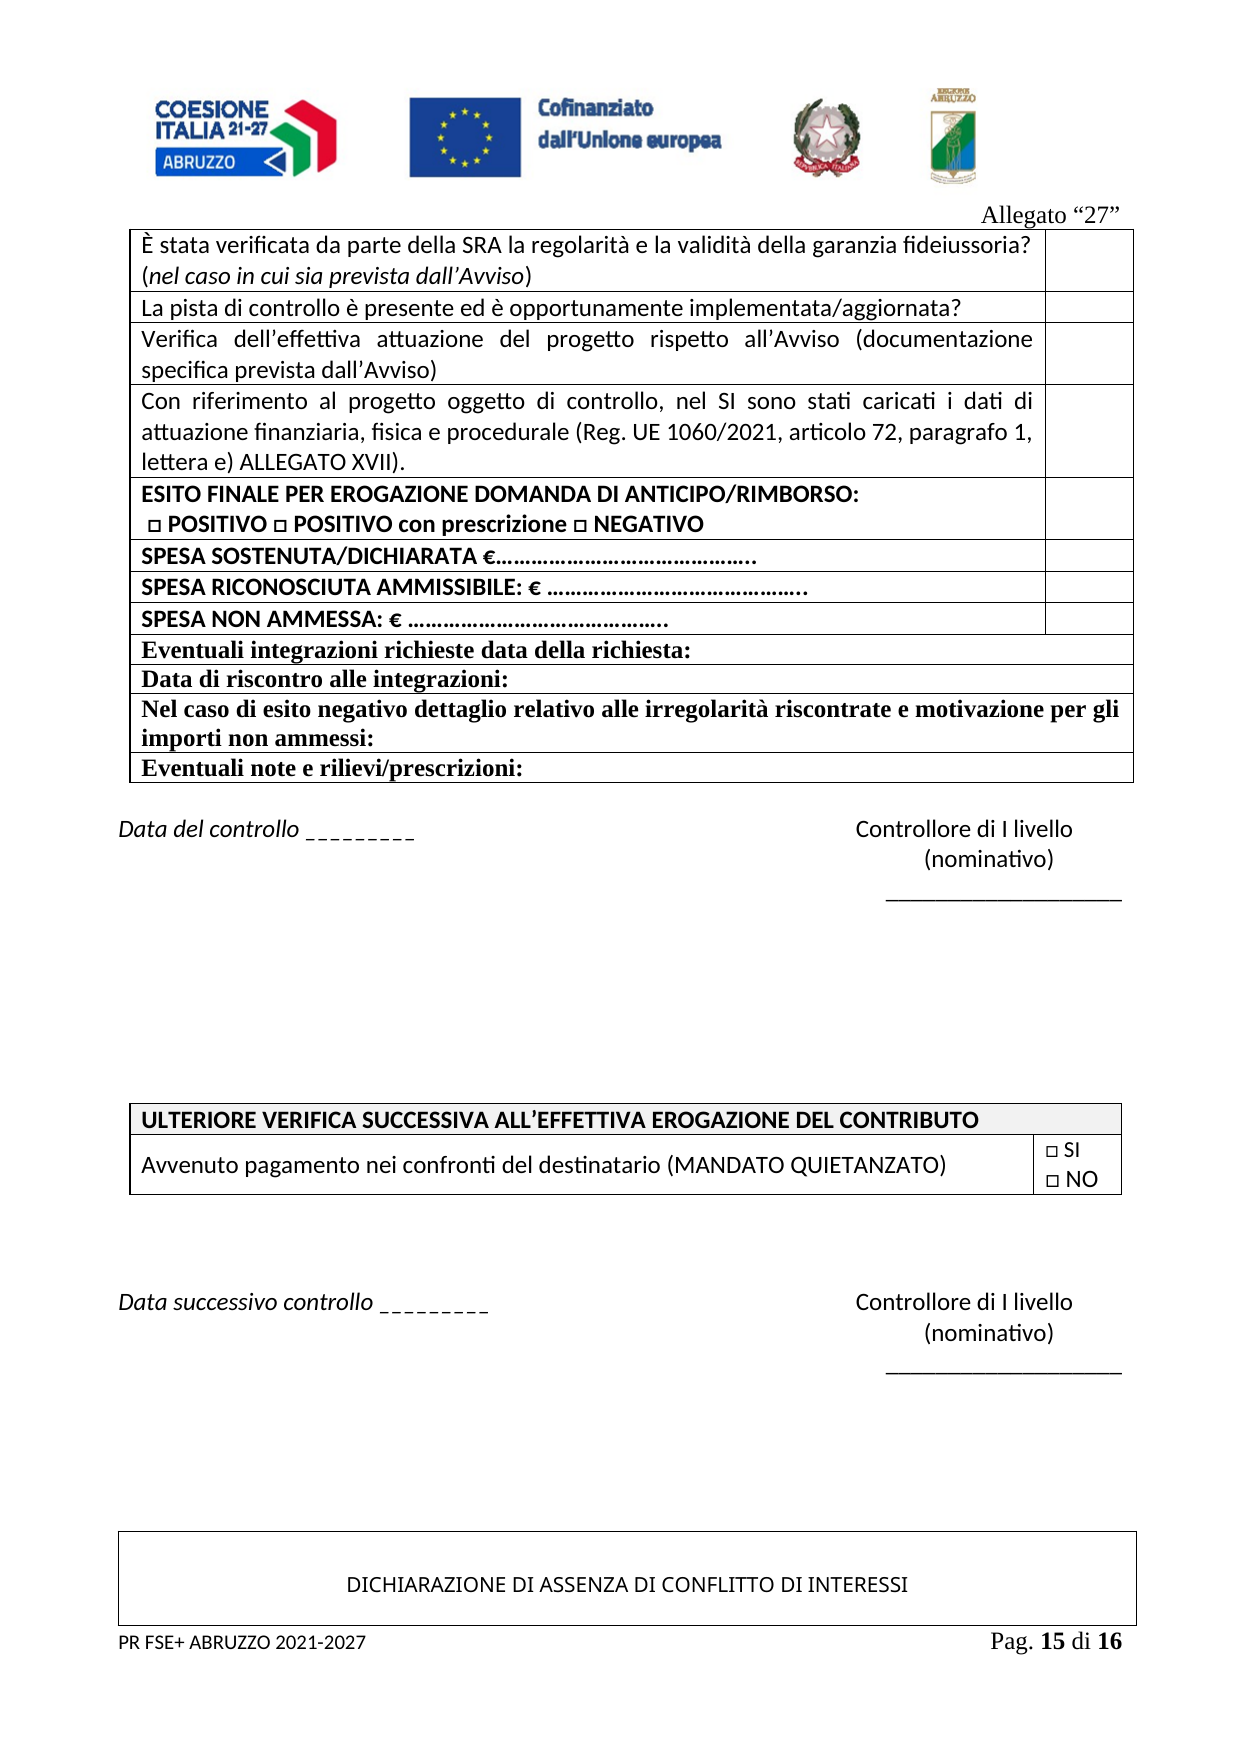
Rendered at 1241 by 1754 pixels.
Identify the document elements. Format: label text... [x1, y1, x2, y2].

table_cell [1046, 292, 1133, 322]
table_cell È stata verificata da parte della SRA la regolarità e la validità della garanzia fideiussoria? (nel caso in cui sia prevista dall’Avviso) [131, 230, 1045, 291]
text Data successivo controllo _________ Controllore di I livello [118, 1287, 1122, 1317]
table_cell Verifica dell’effettiva attuazione del progetto rispetto all’Avviso (documentazione specifica prevista dall’Avviso) [131, 323, 1045, 384]
table_cell Eventuali note e rilievi/prescrizioni: [131, 753, 1133, 782]
table_cell Data di riscontro alle integrazioni: [131, 665, 1133, 693]
picture [118, 73, 1015, 200]
text ___________________ [793, 874, 1122, 905]
table_cell SPESA RICONOSCIUTA AMMISSIBILE: € …………………………………….. [131, 572, 1045, 602]
table_cell [1046, 230, 1133, 291]
table_cell [1046, 323, 1133, 384]
table_cell [1046, 603, 1133, 634]
table_header ULTERIORE VERIFICA SUCCESSIVA ALL’EFFETTIVA EROGAZIONE DEL CONTRIBUTO [131, 1104, 1121, 1134]
table_cell [1046, 572, 1133, 602]
table_cell La pista di controllo è presente ed è opportunamente implementata/aggiornata? [131, 292, 1045, 322]
table_cell SPESA SOSTENUTA/DICHIARATA €…………………………………….. [131, 540, 1045, 571]
table_cell Eventuali integrazioni richieste data della richiesta: [131, 635, 1133, 663]
table_cell SPESA NON AMMESSA: € …………………………………….. [131, 603, 1045, 634]
text ___________________ [793, 1348, 1122, 1378]
text (nominativo) [782, 1317, 1122, 1348]
table_cell Nel caso di esito negativo dettaglio relativo alle irregolarità riscontrate e motivazione per gli importi non ammessi: [131, 694, 1133, 752]
table_cell ESITO FINALE PER EROGAZIONE DOMANDA DI ANTICIPO/RIMBORSO: □ POSITIVO □ POSITIVO con prescrizione □ NEGATIVO [131, 478, 1045, 539]
text Data del controllo _________ Controllore di I livello [118, 813, 1122, 844]
table_cell Con riferimento al progetto oggetto di controllo, nel SI sono stati caricati i dati di attuazione finanziaria, fisica e procedurale (Reg. UE 1060/2021, articolo 72, paragrafo 1, lettera e) ALLEGATO XVII). [131, 385, 1045, 477]
table_cell [1046, 385, 1133, 477]
table_cell [1046, 540, 1133, 571]
table_cell Avvenuto pagamento nei confronti del destinatario (MANDATO QUIETANZATO) [131, 1135, 1033, 1194]
text (nominativo) [782, 844, 1122, 874]
table_cell □ SI □ NO [1034, 1135, 1121, 1194]
table_cell [1046, 478, 1133, 539]
